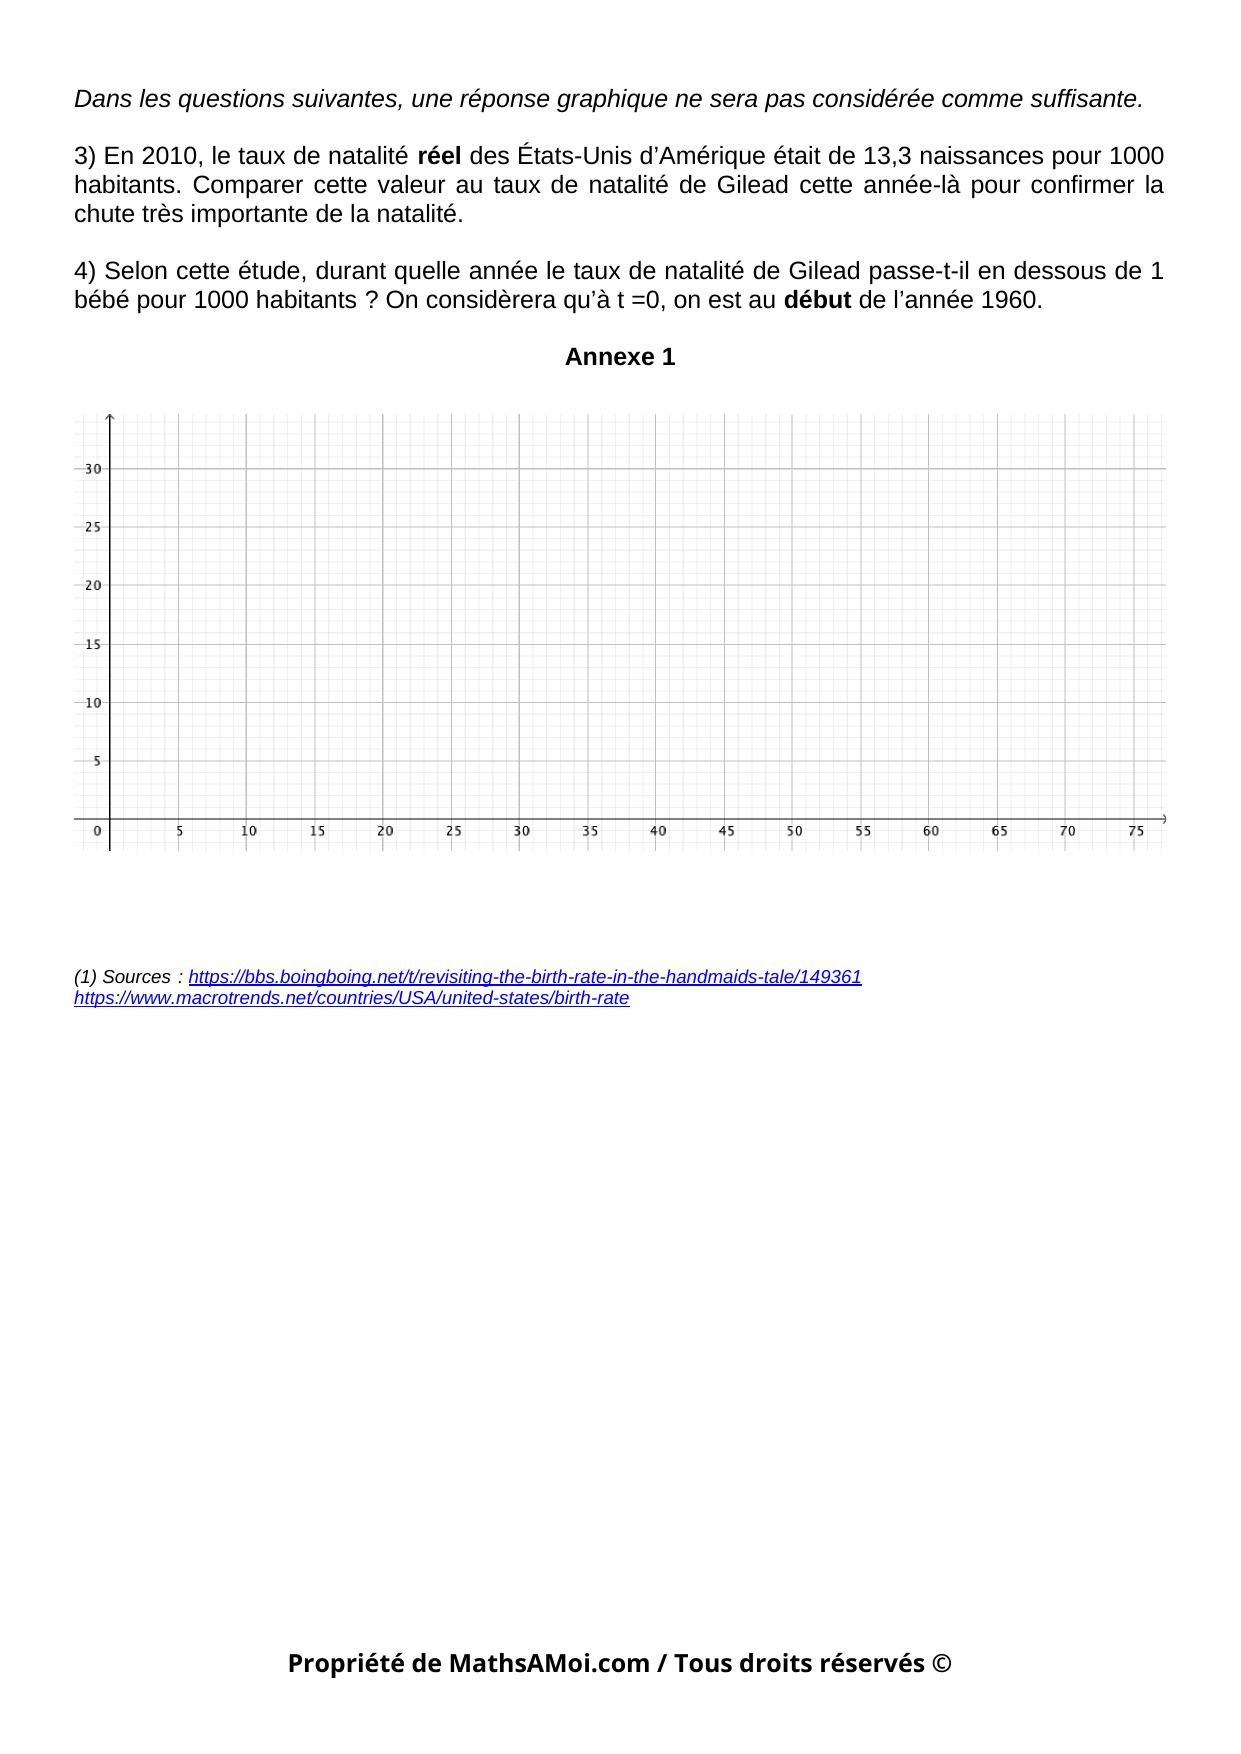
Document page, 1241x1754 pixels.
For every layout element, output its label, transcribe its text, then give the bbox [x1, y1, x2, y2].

text 4) Selon cette étude, durant quelle année le taux de natalité de Gilead passe-t-il en dessous de 1 bébé pour 1000 habitants ? On considèrera qu’à t =0, on est au début de l’année 1960. [74, 256, 1166, 314]
text https://www.macrotrends.net/countries/USA/united-states/birth-rate [74, 987, 1166, 1009]
picture [73, 414, 1167, 851]
text Annexe 1 [74, 342, 1166, 371]
text 3) En 2010, le taux de natalité réel des États-Unis d’Amérique était de 13,3 naissances pour 1000 habitants. Comparer cette valeur au taux de natalité de Gilead cette année-là pour confirmer la chute très importante de la natalité. [74, 141, 1166, 227]
text Dans les questions suivantes, une réponse graphique ne sera pas considérée comme suffisante. [74, 84, 1166, 112]
text (1) Sources : https://bbs.boingboing.net/t/revisiting-the-birth-rate-in-the-handmaids-tale/149361 [74, 966, 1166, 987]
